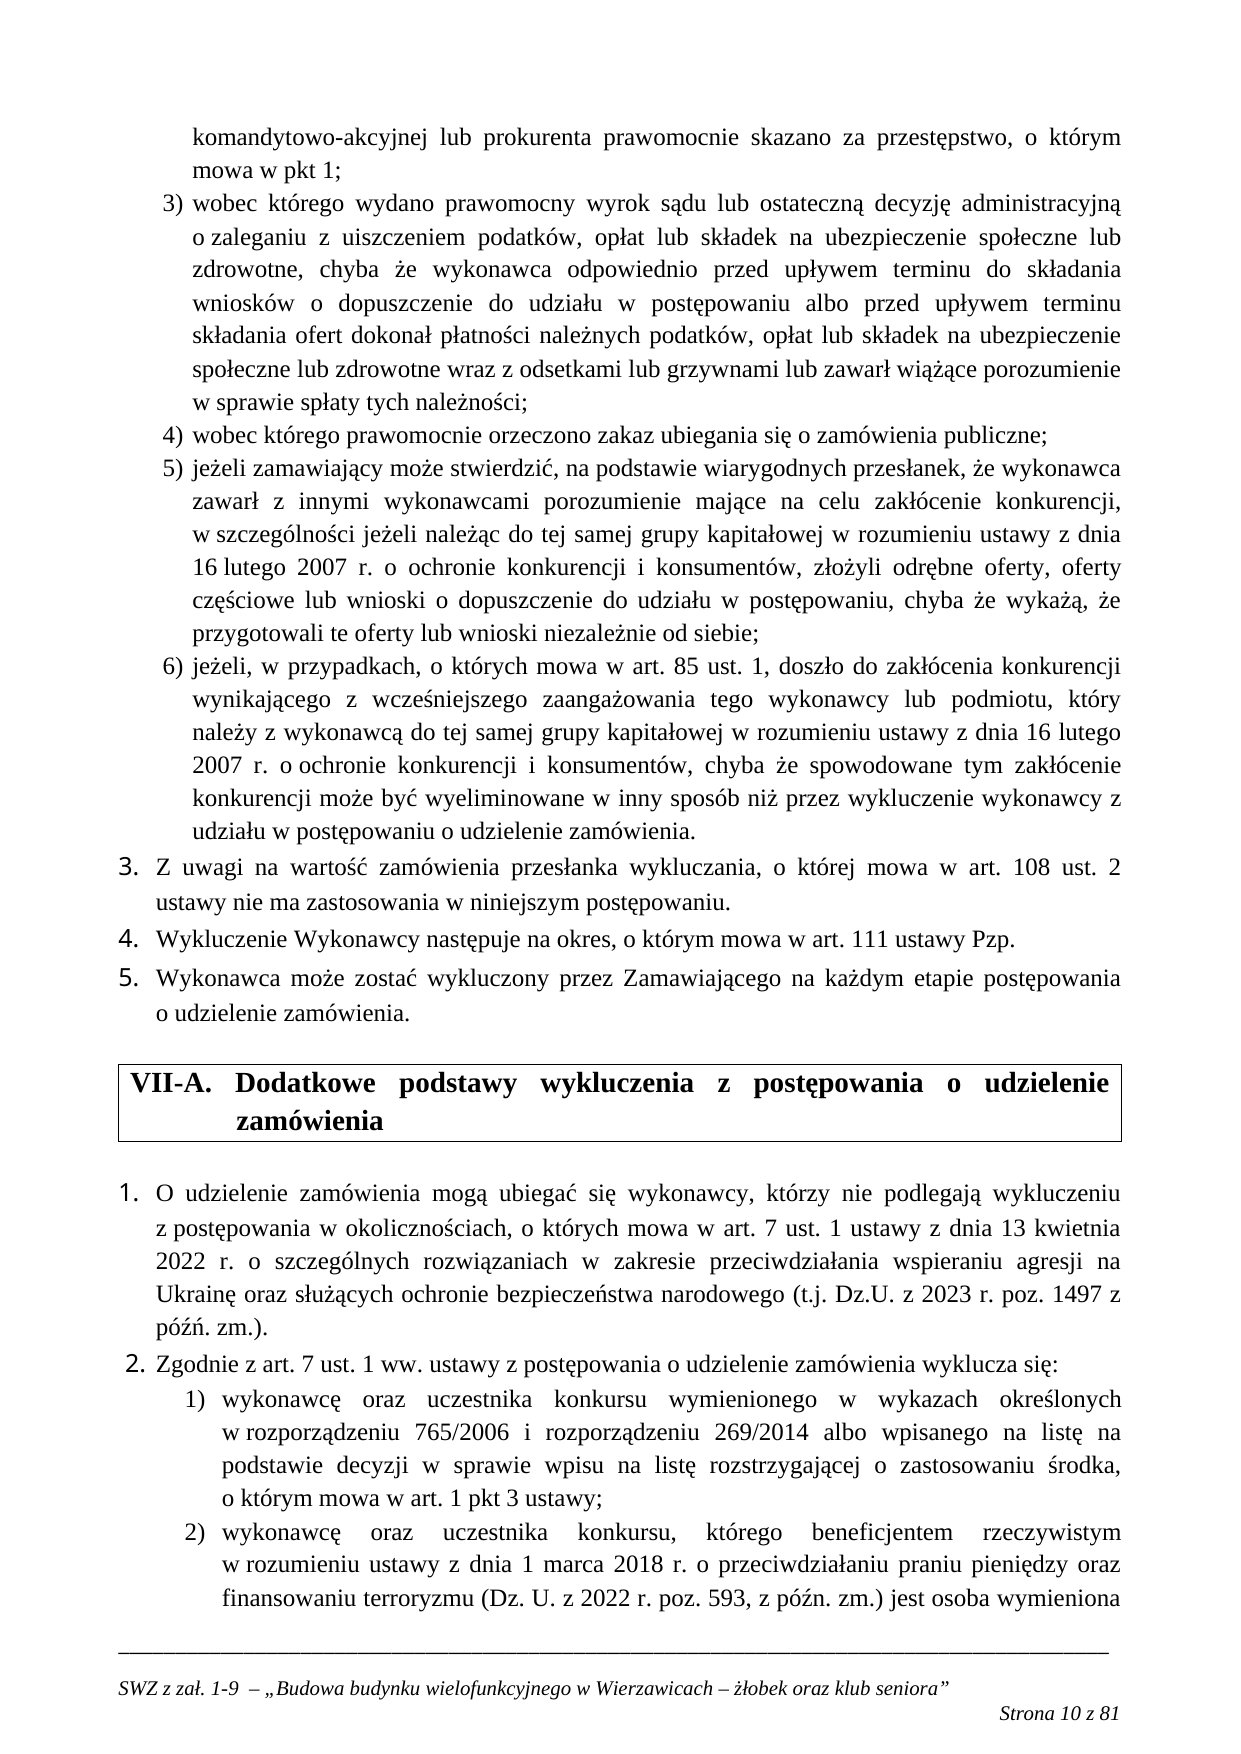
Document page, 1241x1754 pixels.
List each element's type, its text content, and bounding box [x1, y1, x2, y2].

list Z uwagi na wartość zamówienia przesłanka wykluczania, o której mowa w art. 108 ust. 2 ustawy nie ma zastosowania w niniejszym postępowaniu. [118, 849, 1122, 916]
list Wykluczenie Wykonawcy następuje na okres, o którym mowa w art. 111 ustawy Pzp. [118, 920, 1122, 954]
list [184, 1517, 1122, 1611]
list Wykonawca może zostać wykluczony przez Zamawiającego na każdym etapie postępowania o udzielenie zamówienia. [118, 959, 1122, 1027]
list wobec którego wydano prawomocny wyrok sądu lub ostateczną decyzję administracyjną o zaleganiu z uiszczeniem podatków, opłat lub składek na ubezpieczenie społeczne lub zdrowotne, chyba że wykonawca odpowiednio przed upływem terminu do składania wniosków o dopuszczenie do udziału w postępowaniu albo przed upływem terminu składania ofert dokonał płatności należnych podatków, opłat lub składek na ubezpieczenie społeczne lub zdrowotne wraz z odsetkami lub grzywnami lub zawarł wiążące porozumienie w sprawie spłaty tych należności; [162, 188, 1122, 415]
list wykonawcę oraz uczestnika konkursu wymienionego w wykazach określonych w rozporządzeniu 765/2006 i rozporządzeniu 269/2014 albo wpisanego na listę na podstawie decyzji w sprawie wpisu na listę rozstrzygającej o zastosowaniu środka, o którym mowa w art. 1 pkt 3 ustawy; [184, 1384, 1122, 1512]
list O udzielenie zamówienia mogą ubiegać się wykonawcy, którzy nie podlegają wykluczeniu z postępowania w okolicznościach, o których mowa w art. 7 ust. 1 ustawy z dnia 13 kwietnia 2022 r. o szczególnych rozwiązaniach w zakresie przeciwdziałania wspieraniu agresji na Ukrainę oraz służących ochronie bezpieczeństwa narodowego (t.j. Dz.U. z 2023 r. poz. 1497 z późń. zm.). [118, 1175, 1122, 1341]
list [162, 122, 1122, 184]
list Zgodnie z art. 7 ust. 1 ww. ustawy z postępowania o udzielenie zamówienia wyklucza się: [125, 1345, 1122, 1379]
list jeżeli zamawiający może stwierdzić, na podstawie wiarygodnych przesłanek, że wykonawca zawarł z innymi wykonawcami porozumienie mające na celu zakłócenie konkurencji, w szczególności jeżeli należąc do tej samej grupy kapitałowej w rozumieniu ustawy z dnia 16 lutego 2007 r. o ochronie konkurencji i konsumentów, złożyli odrębne oferty, oferty częściowe lub wnioski o dopuszczenie do udziału w postępowaniu, chyba że wykażą, że przygotowali te oferty lub wnioski niezależnie od siebie; [162, 453, 1122, 647]
list jeżeli, w przypadkach, o których mowa w art. 85 ust. 1, doszło do zakłócenia konkurencji wynikającego z wcześniejszego zaangażowania tego wykonawcy lub podmiotu, który należy z wykonawcą do tej samej grupy kapitałowej w rozumieniu ustawy z dnia 16 lutego 2007 r. o ochronie konkurencji i konsumentów, chyba że spowodowane tym zakłócenie konkurencji może być wyeliminowane w inny sposób niż przez wykluczenie wykonawcy z udziału w postępowaniu o udzielenie zamówienia. [162, 651, 1122, 845]
table_header VII-A. Dodatkowe podstawy wykluczenia z postępowania o udzielenie zamówienia [119, 1065, 1121, 1141]
list wobec którego prawomocnie orzeczono zakaz ubiegania się o zamówienia publiczne; [162, 420, 1122, 448]
